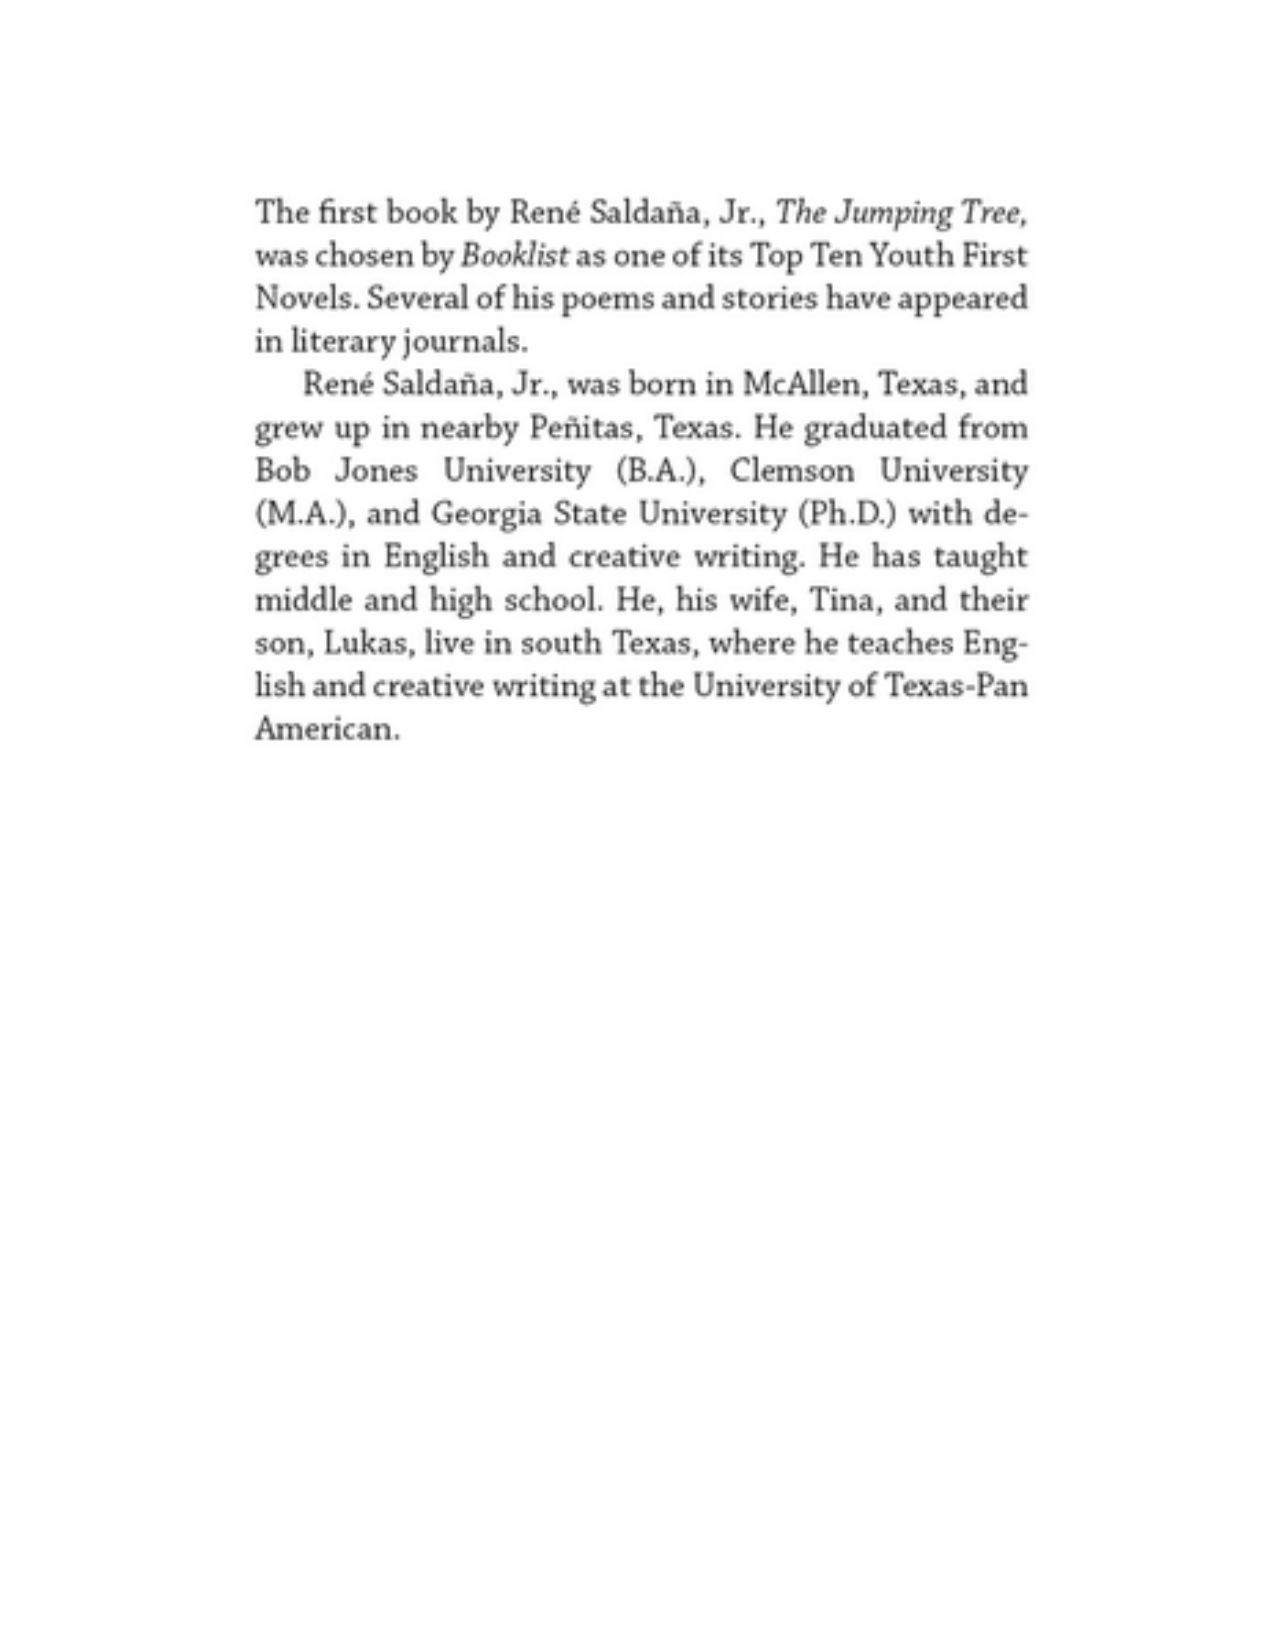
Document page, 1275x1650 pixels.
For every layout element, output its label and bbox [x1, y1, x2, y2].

picture [150, 150, 1124, 789]
